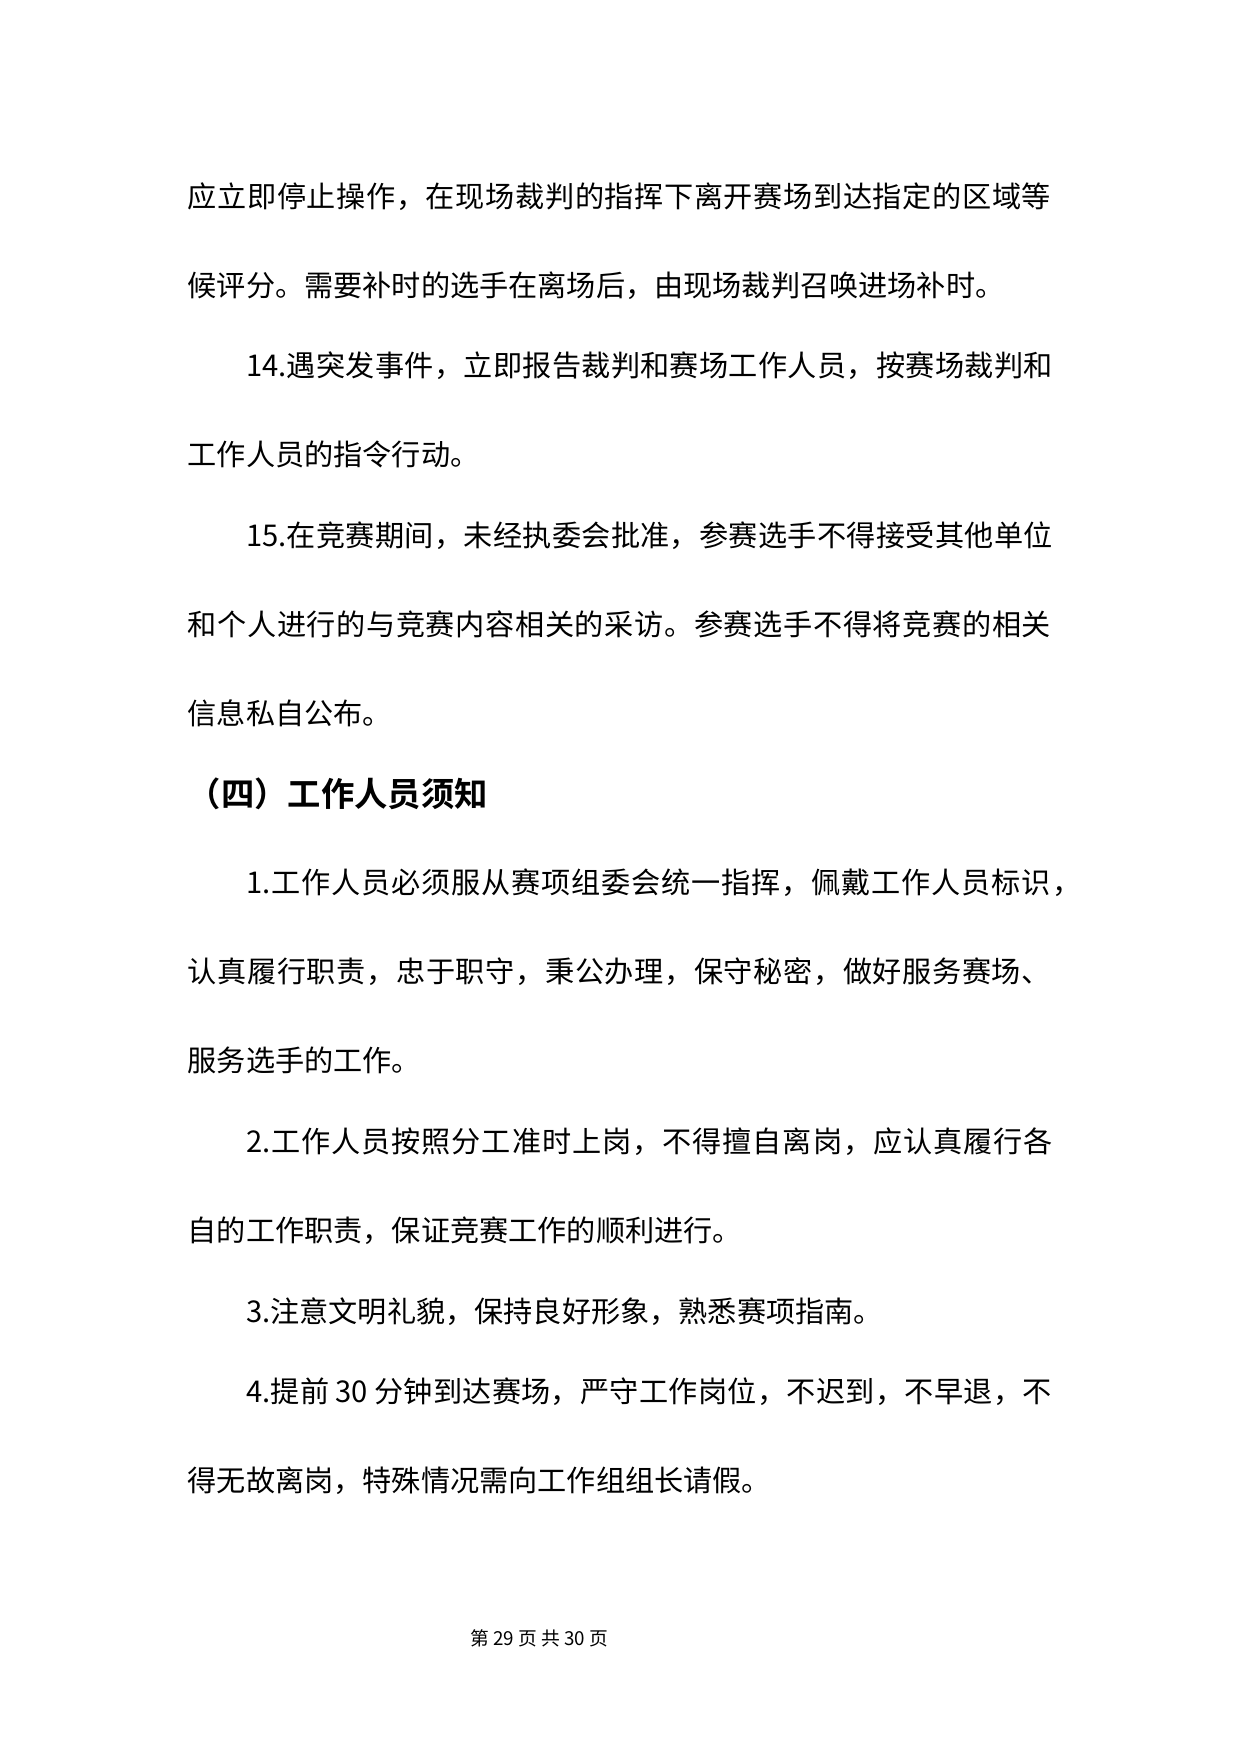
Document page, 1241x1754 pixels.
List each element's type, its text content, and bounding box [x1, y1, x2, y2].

text 4.提前30分钟到达赛场，严守工作岗位，不迟到，不早退，不得无故离岗，特殊情况需向工作组组长请假。 [187, 1357, 1053, 1511]
text 14.遇突发事件，立即报告裁判和赛场工作人员，按赛场裁判和工作人员的指令行动。 [187, 332, 1053, 486]
subtitle （四）工作人员须知 [187, 760, 1053, 825]
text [187, 162, 1053, 316]
text 15.在竞赛期间，未经执委会批准，参赛选手不得接受其他单位和个人进行的与竞赛内容相关的采访。参赛选手不得将竞赛的相关信息私自公布。 [187, 501, 1053, 744]
text 3.注意文明礼貌，保持良好形象，熟悉赛项指南。 [187, 1277, 1053, 1342]
text 1.工作人员必须服从赛项组委会统一指挥，佩戴工作人员标识，认真履行职责，忠于职守，秉公办理，保守秘密，做好服务赛场、服务选手的工作。 [187, 849, 1053, 1092]
text 2.工作人员按照分工准时上岗，不得擅自离岗，应认真履行各自的工作职责，保证竞赛工作的顺利进行。 [187, 1107, 1053, 1261]
